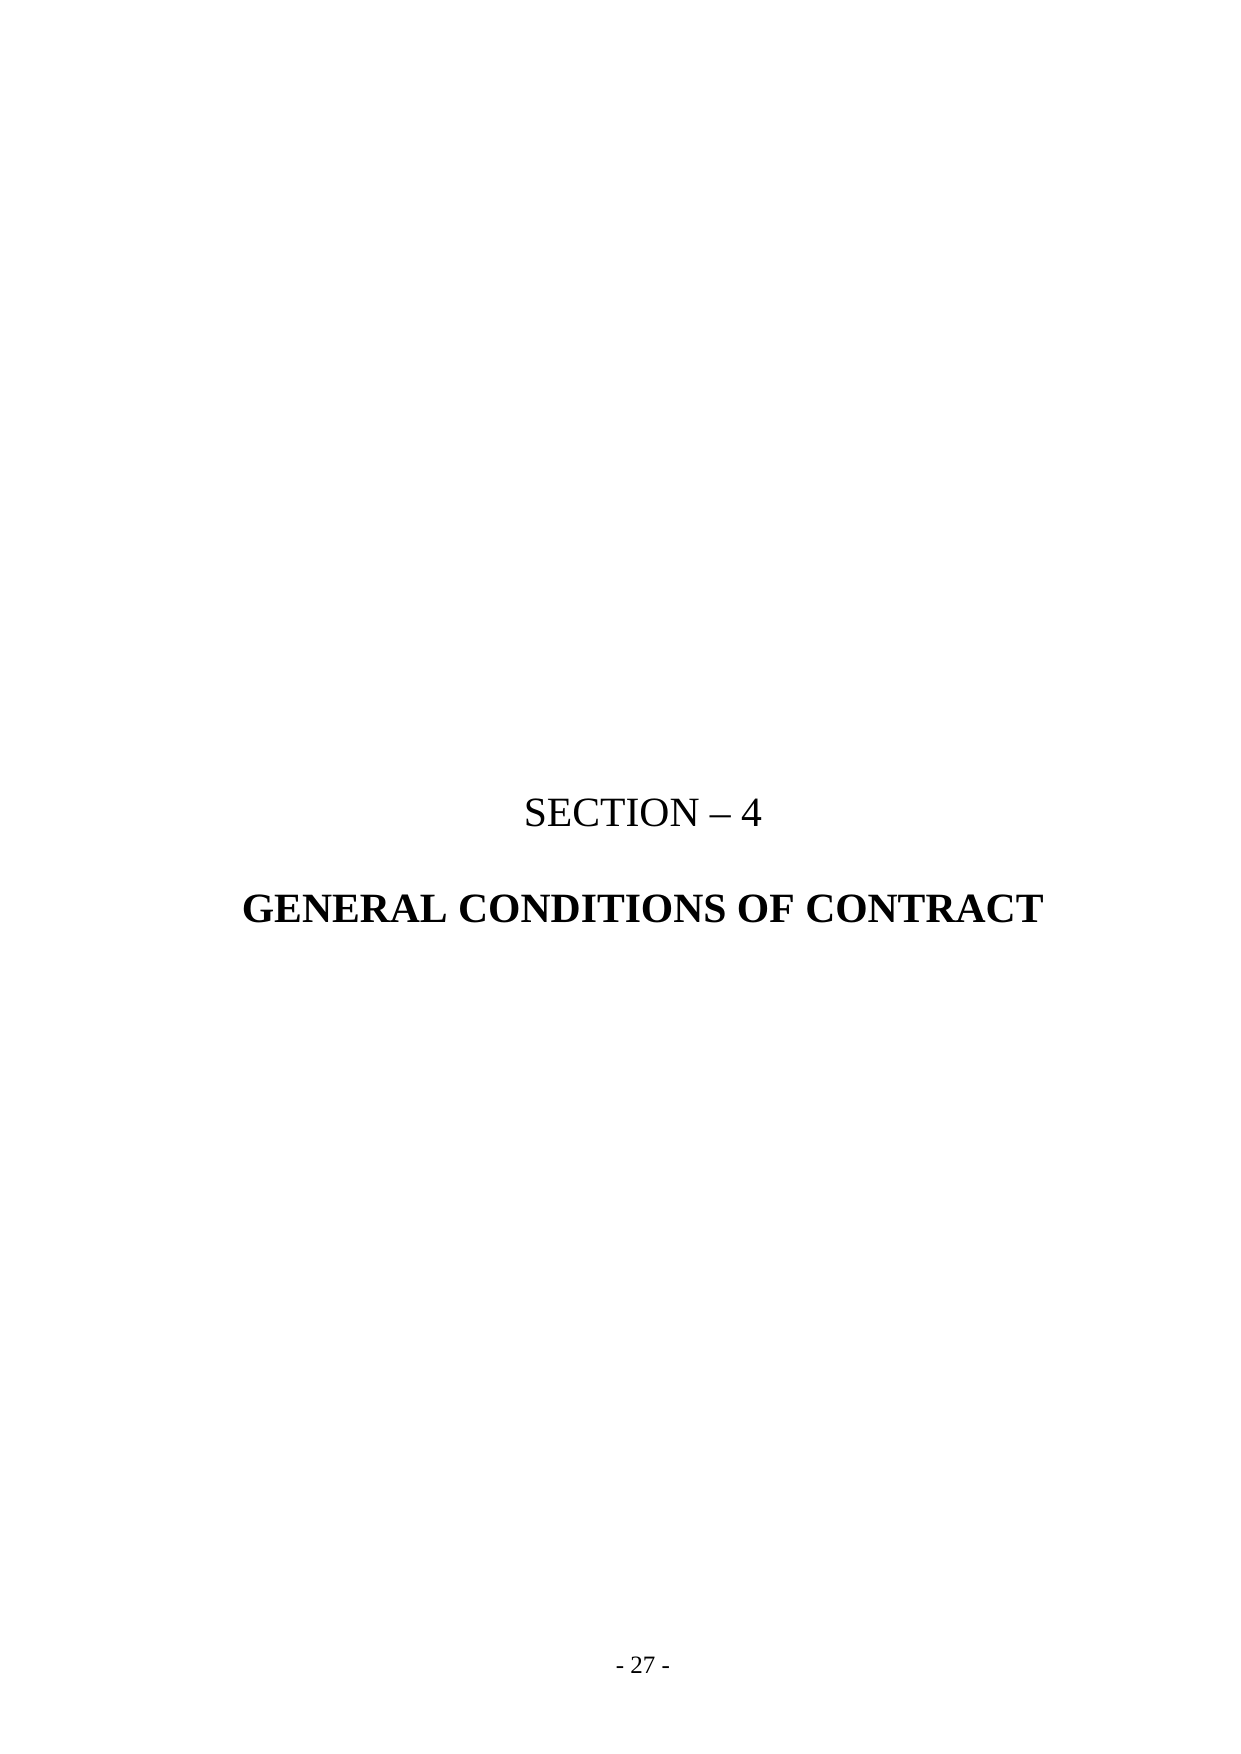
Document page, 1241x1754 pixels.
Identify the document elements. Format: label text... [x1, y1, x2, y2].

subtitle SECTION – 4 [150, 787, 1135, 835]
text GENERAL CONDITIONS OF CONTRACT [150, 883, 1135, 931]
